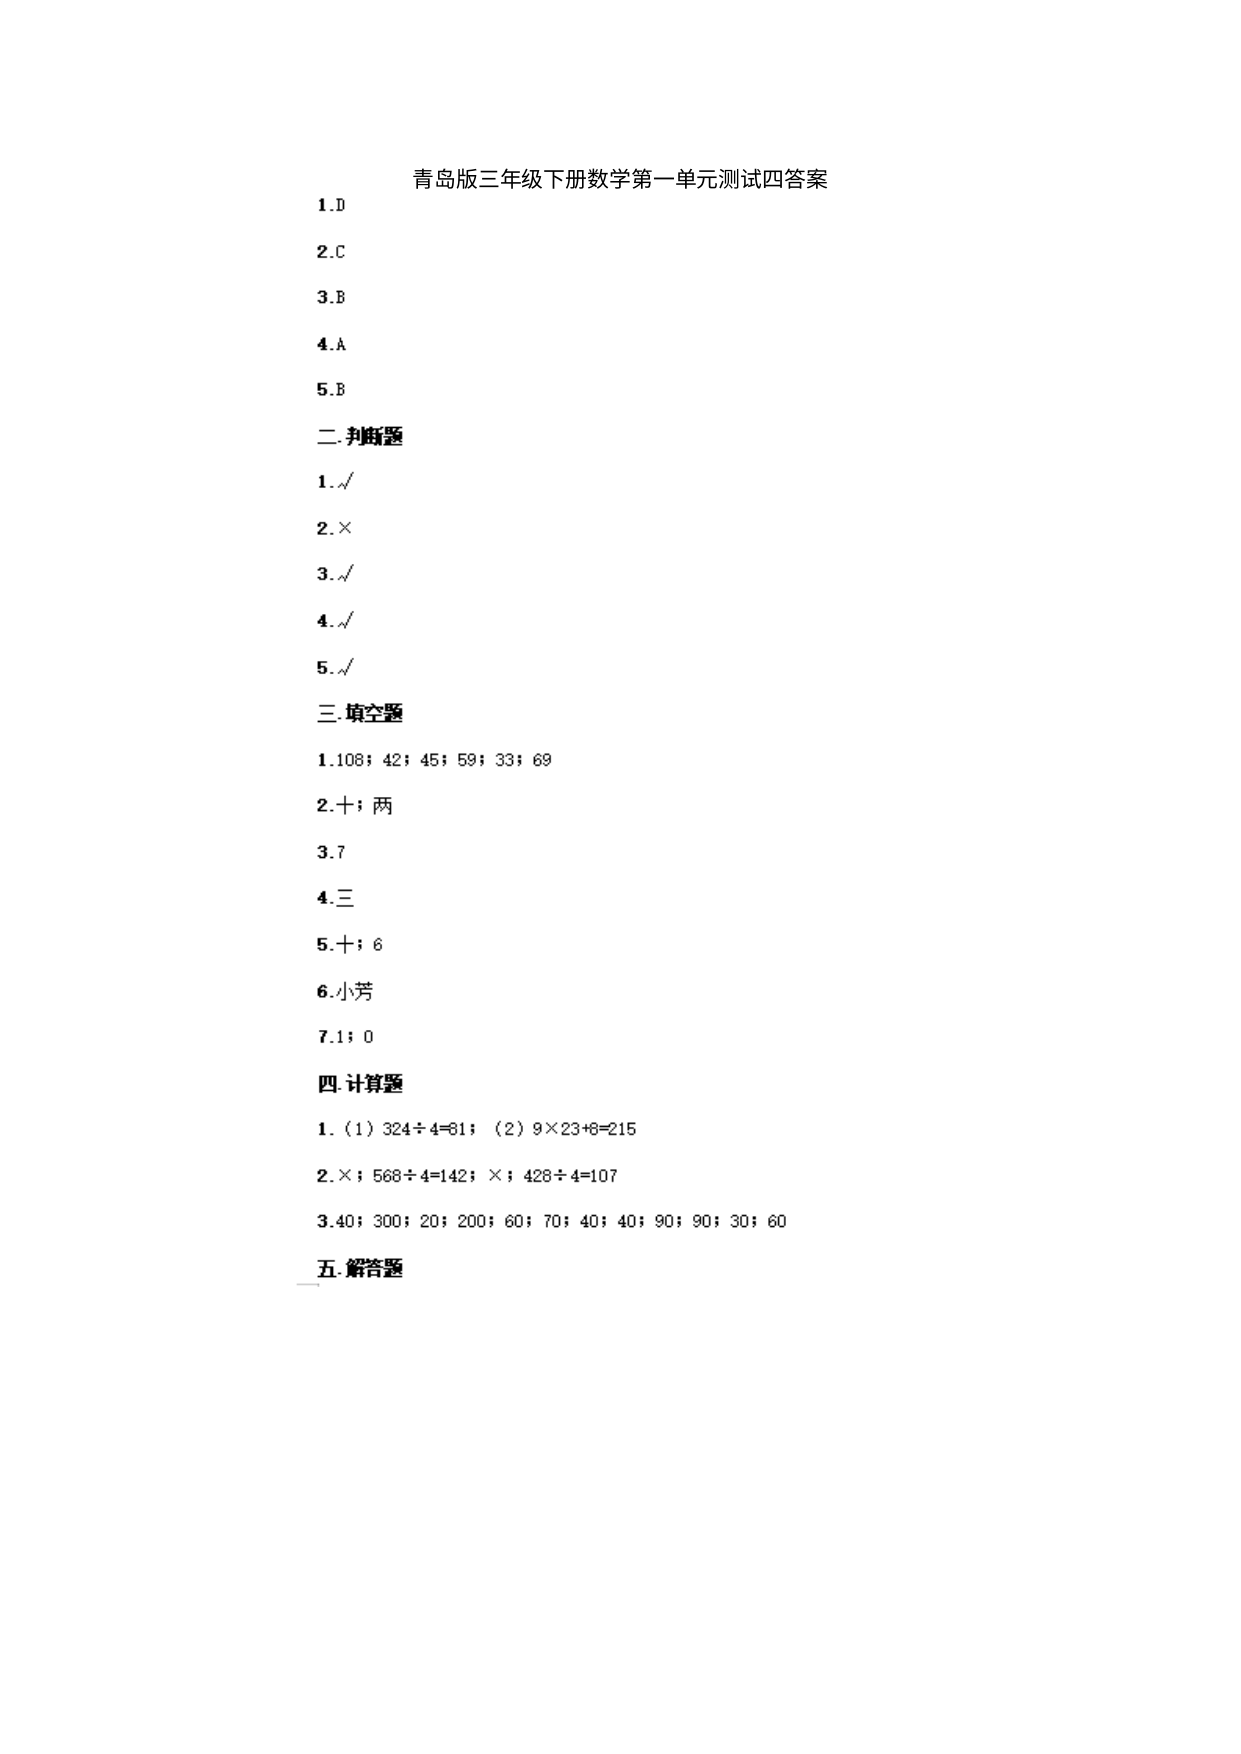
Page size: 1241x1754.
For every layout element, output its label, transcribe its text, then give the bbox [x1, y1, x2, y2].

text 青岛版三年级下册数学第一单元测试四答案 [187, 162, 1053, 194]
picture [296, 194, 944, 1287]
